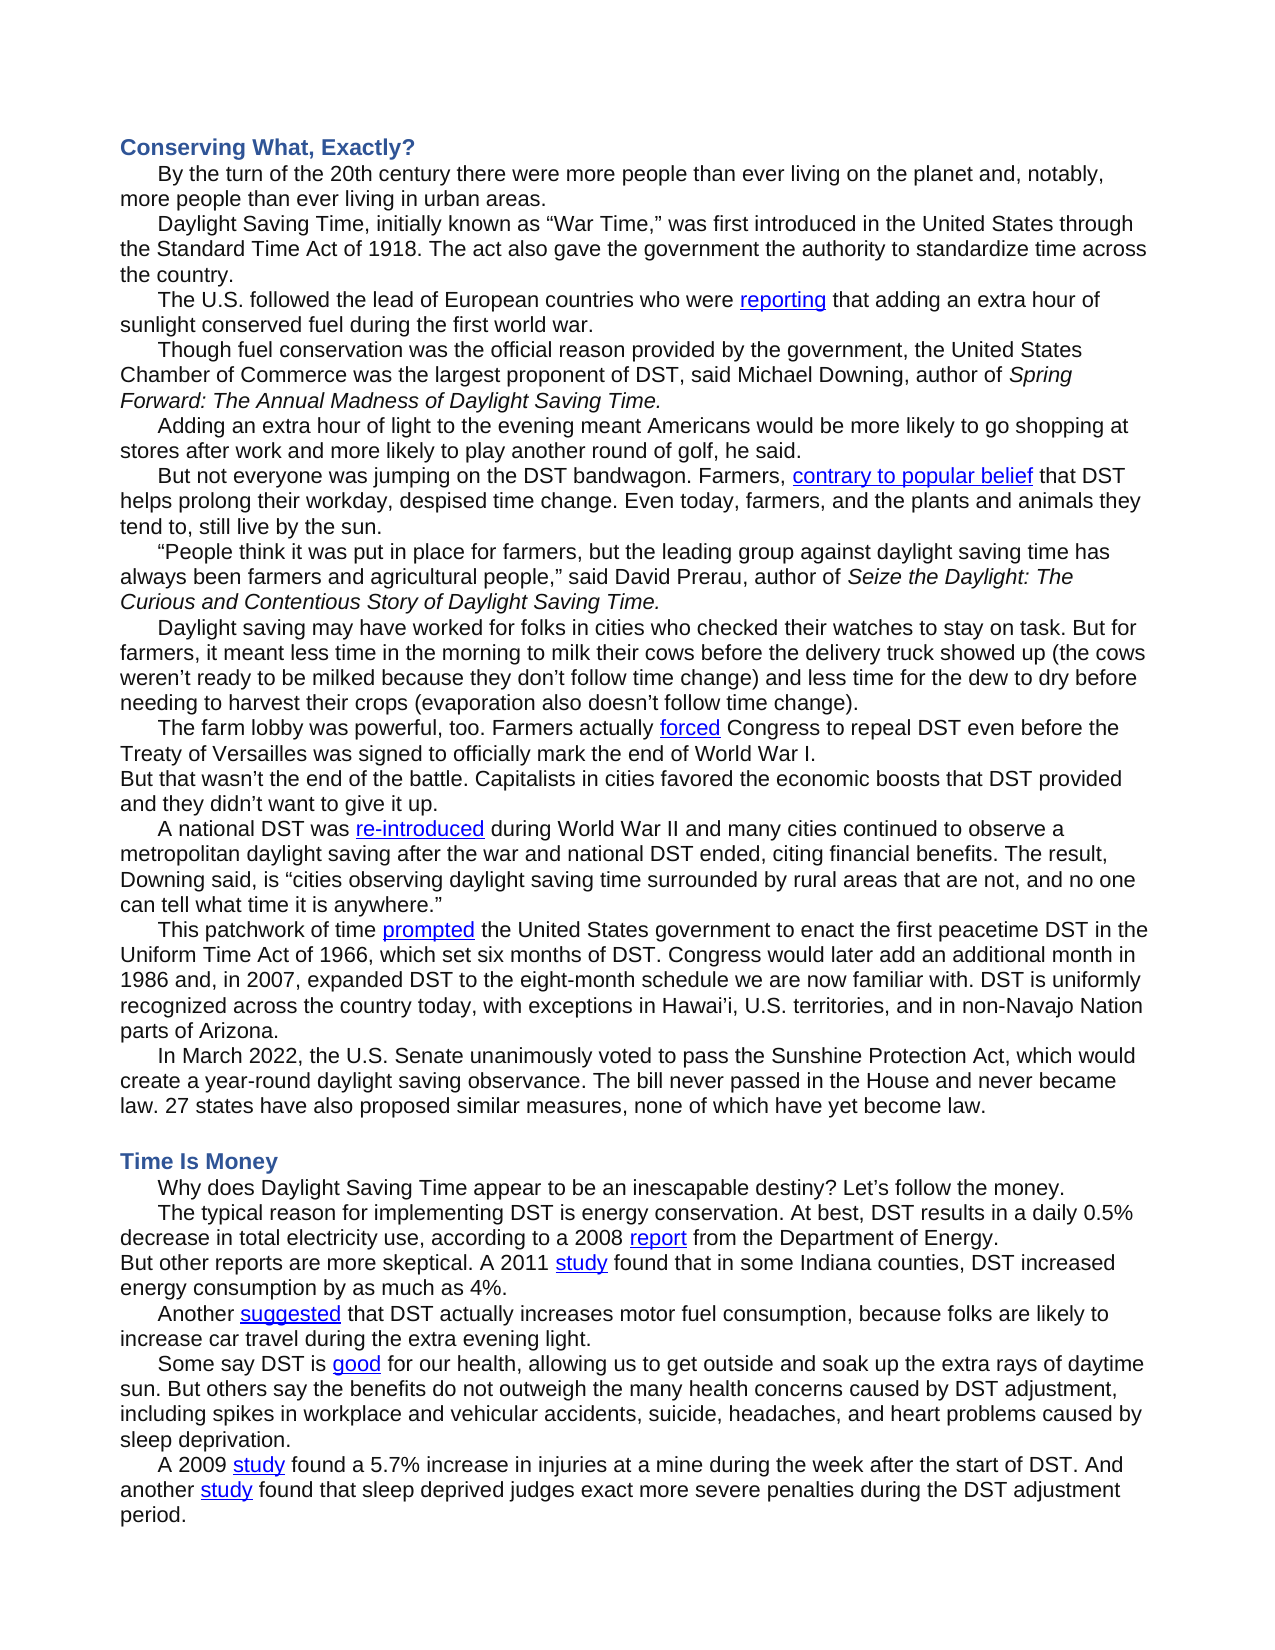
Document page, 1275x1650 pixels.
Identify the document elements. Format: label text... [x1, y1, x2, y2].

text Another suggested that DST actually increases motor fuel consumption, because folks are likely to increase car travel during the extra evening light. [120, 1300, 1155, 1351]
text Some say DST is good for our health, allowing us to get outside and soak up the extra rays of daytime sun. But others say the benefits do not outweigh the many health concerns caused by DST adjustment, including spikes in workplace and vehicular accidents, suicide, headaches, and heart problems caused by sleep deprivation. [120, 1351, 1155, 1452]
text “People think it was put in place for farmers, but the leading group against daylight saving time has always been farmers and agricultural people,” said David Prerau, author of Seize the Daylight: The Curious and Contentious Story of Daylight Saving Time. [120, 539, 1155, 614]
text Daylight Saving Time, initially known as “War Time,” was first introduced in the United States through the Standard Time Act of 1918. The act also gave the government the authority to standardize time across the country. [120, 211, 1155, 287]
subtitle Time Is Money [120, 1148, 1155, 1174]
text A 2009 study found a 5.7% increase in injuries at a mine during the week after the start of DST. And another study found that sleep deprived judges exact more severe penalties during the DST adjustment period. [120, 1452, 1155, 1527]
text In March 2022, the U.S. Senate unanimously voted to pass the Sunshine Protection Act, which would create a year-round daylight saving observance. The bill never passed in the House and never became law. 27 states have also proposed similar measures, none of which have yet become law. [120, 1043, 1155, 1119]
subtitle Conserving What, Exactly? [120, 134, 1155, 161]
text This patchwork of time prompted the United States government to enact the first peacetime DST in the Uniform Time Act of 1966, which set six months of DST. Congress would later add an additional month in 1986 and, in 2007, expanded DST to the eight-month schedule we are now familiar with. DST is uniformly recognized across the country today, with exceptions in Hawai’i, U.S. territories, and in non-Navajo Nation parts of Arizona. [120, 917, 1155, 1043]
text The U.S. followed the lead of European countries who were reporting that adding an extra hour of sunlight conserved fuel during the first world war. [120, 287, 1155, 337]
text Though fuel conservation was the official reason provided by the government, the United States Chamber of Commerce was the largest proponent of DST, said Michael Downing, author of Spring Forward: The Annual Madness of Daylight Saving Time. [120, 337, 1155, 413]
text Adding an extra hour of light to the evening meant Americans would be more likely to go shopping at stores after work and more likely to play another round of golf, he said. [120, 413, 1155, 463]
text The typical reason for implementing DST is energy conservation. At best, DST results in a daily 0.5% decrease in total electricity use, according to a 2008 report from the Department of Energy. [120, 1199, 1155, 1250]
text Why does Daylight Saving Time appear to be an inescapable destiny? Let’s follow the money. [120, 1174, 1155, 1199]
text Daylight saving may have worked for folks in cities who checked their watches to stay on task. But for farmers, it meant less time in the morning to milk their cows before the delivery truck showed up (the cows weren’t ready to be milked because they don’t follow time change) and less time for the dew to dry before needing to harvest their crops (evaporation also doesn’t follow time change). [120, 614, 1155, 715]
text But that wasn’t the end of the battle. Capitalists in cities favored the economic boosts that DST provided and they didn’t want to give it up. [120, 766, 1155, 816]
text A national DST was re-introduced during World War II and many cities continued to observe a metropolitan daylight saving after the war and national DST ended, citing financial benefits. The result, Downing said, is “cities observing daylight saving time surrounded by rural areas that are not, and no one can tell what time it is anywhere.” [120, 816, 1155, 917]
text But not everyone was jumping on the DST bandwagon. Farmers, contrary to popular belief that DST helps prolong their workday, despised time change. Even today, farmers, and the plants and animals they tend to, still live by the sun. [120, 463, 1155, 539]
text But other reports are more skeptical. A 2011 study found that in some Indiana counties, DST increased energy consumption by as much as 4%. [120, 1250, 1155, 1300]
text By the turn of the 20th century there were more people than ever living on the planet and, notably, more people than ever living in urban areas. [120, 161, 1155, 211]
text The farm lobby was powerful, too. Farmers actually forced Congress to repeal DST even before the Treaty of Versailles was signed to officially mark the end of World War I. [120, 715, 1155, 766]
